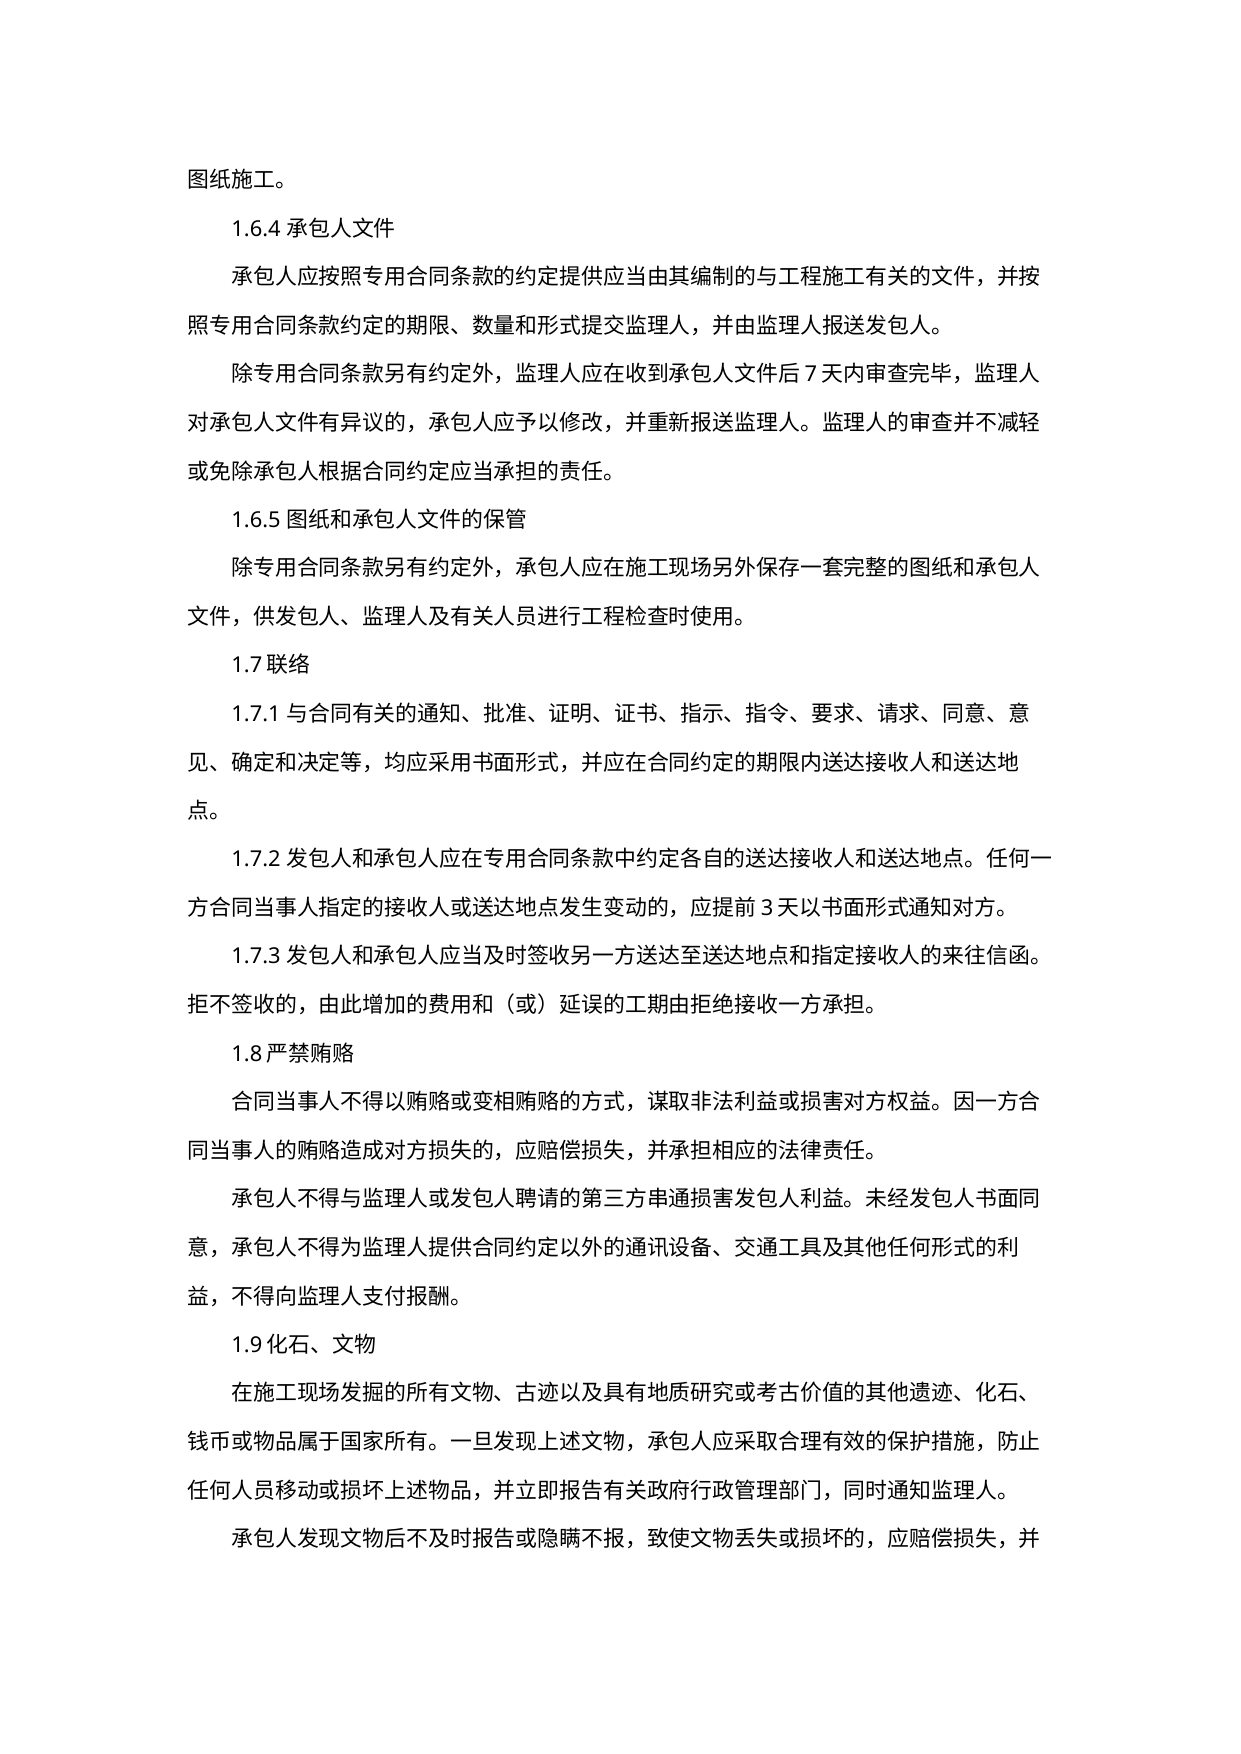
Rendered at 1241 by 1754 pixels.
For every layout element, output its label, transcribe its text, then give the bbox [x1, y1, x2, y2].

text 1.7.3 发包人和承包人应当及时签收另一方送达至送达地点和指定接收人的来往信函。拒不签收的，由此增加的费用和（或）延误的工期由拒绝接收一方承担。 [187, 938, 1053, 1019]
text 合同当事人不得以贿赂或变相贿赂的方式，谋取非法利益或损害对方权益。因一方合同当事人的贿赂造成对方损失的，应赔偿损失，并承担相应的法律责任。 [187, 1084, 1053, 1165]
text 除专用合同条款另有约定外，承包人应在施工现场另外保存一套完整的图纸和承包人文件，供发包人、监理人及有关人员进行工程检查时使用。 [187, 550, 1053, 631]
text 1.7.2 发包人和承包人应在专用合同条款中约定各自的送达接收人和送达地点。任何一方合同当事人指定的接收人或送达地点发生变动的，应提前3天以书面形式通知对方。 [187, 841, 1053, 922]
subtitle 1.9化石、文物 [187, 1327, 1053, 1359]
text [187, 1521, 1053, 1553]
text 除专用合同条款另有约定外，监理人应在收到承包人文件后7天内审查完毕，监理人对承包人文件有异议的，承包人应予以修改，并重新报送监理人。监理人的审查并不减轻或免除承包人根据合同约定应当承担的责任。 [187, 356, 1053, 486]
subtitle 1.8严禁贿赂 [187, 1035, 1053, 1068]
text 承包人应按照专用合同条款的约定提供应当由其编制的与工程施工有关的文件，并按照专用合同条款约定的期限、数量和形式提交监理人，并由监理人报送发包人。 [187, 259, 1053, 340]
text 1.7.1 与合同有关的通知、批准、证明、证书、指示、指令、要求、请求、同意、意见、确定和决定等，均应采用书面形式，并应在合同约定的期限内送达接收人和送达地点。 [187, 695, 1053, 825]
text 在施工现场发掘的所有文物、古迹以及具有地质研究或考古价值的其他遗迹、化石、钱币或物品属于国家所有。一旦发现上述文物，承包人应采取合理有效的保护措施，防止任何人员移动或损坏上述物品，并立即报告有关政府行政管理部门，同时通知监理人。 [187, 1375, 1053, 1505]
text 承包人不得与监理人或发包人聘请的第三方串通损害发包人利益。未经发包人书面同意，承包人不得为监理人提供合同约定以外的通讯设备、交通工具及其他任何形式的利益，不得向监理人支付报酬。 [187, 1181, 1053, 1311]
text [187, 162, 1053, 194]
subtitle 1.7联络 [187, 647, 1053, 679]
text 1.6.4 承包人文件 [187, 210, 1053, 243]
text 1.6.5 图纸和承包人文件的保管 [187, 502, 1053, 534]
